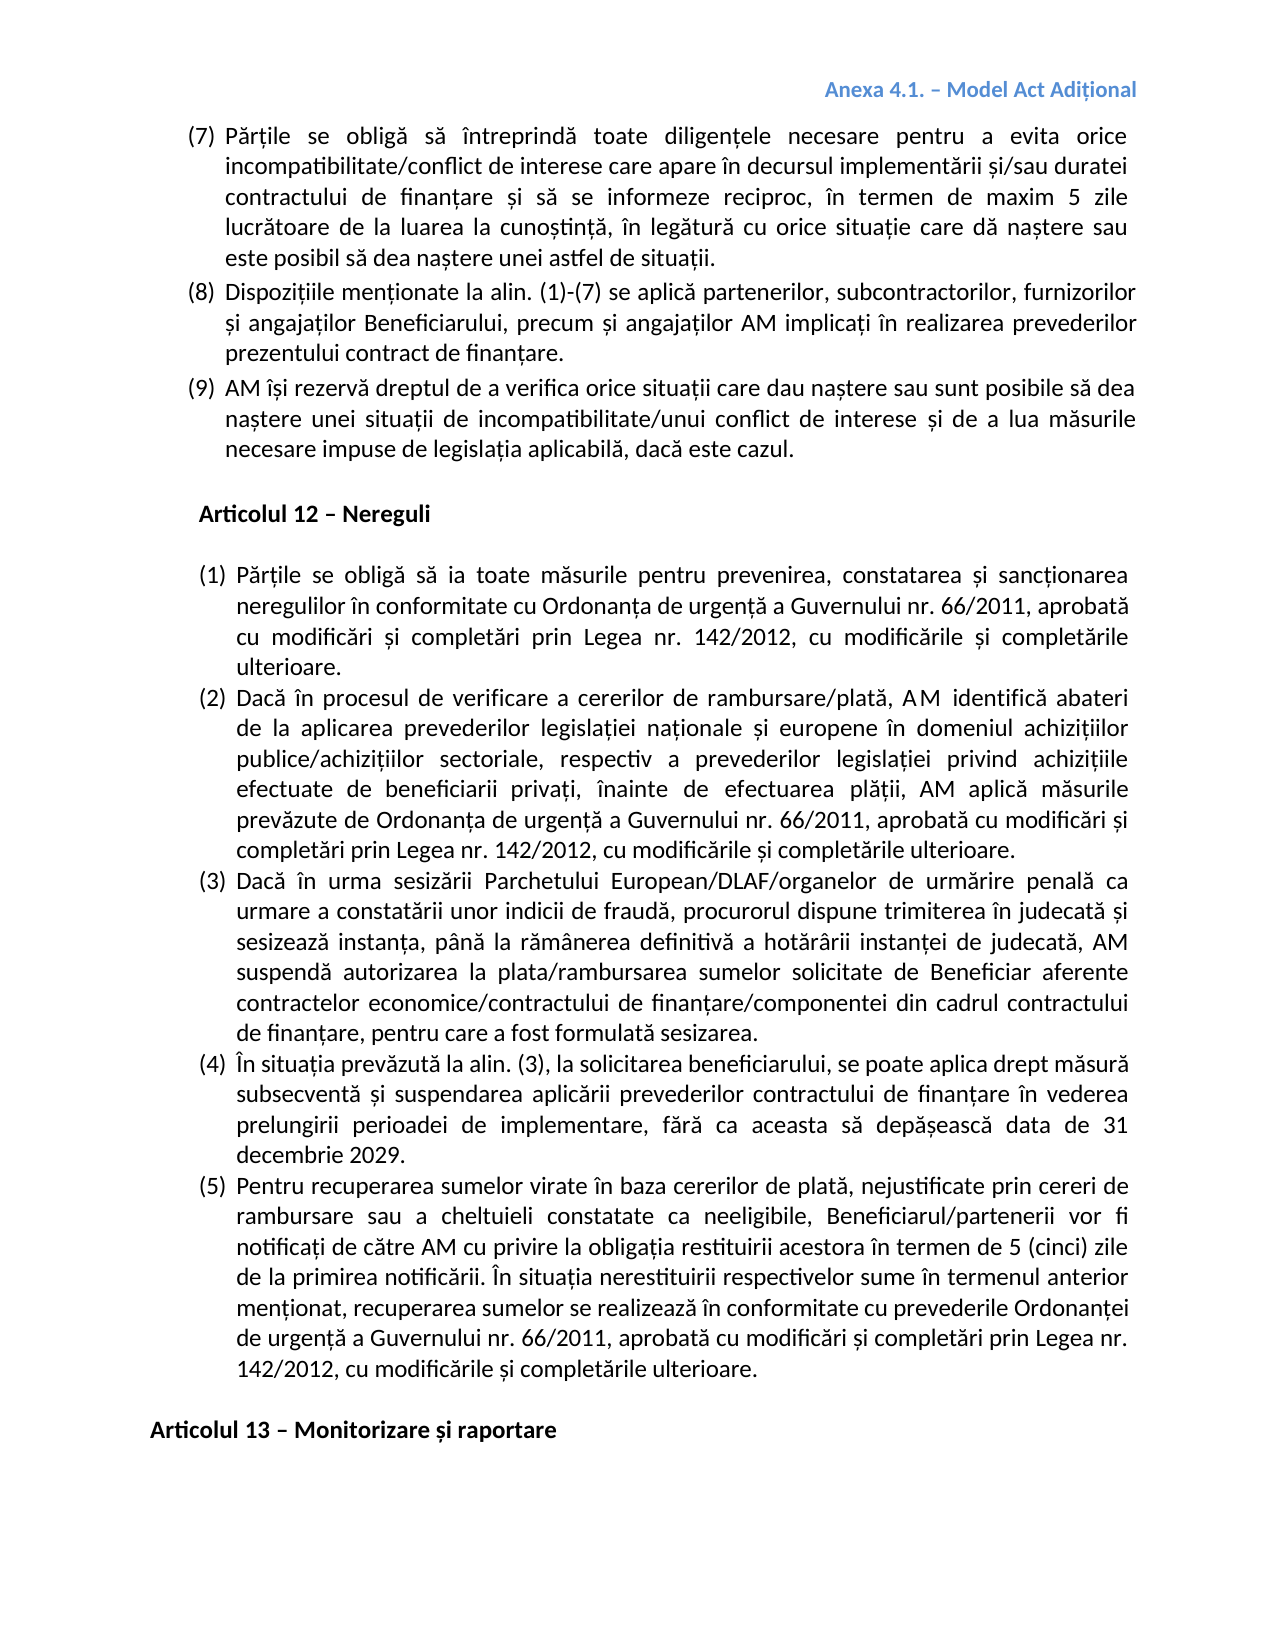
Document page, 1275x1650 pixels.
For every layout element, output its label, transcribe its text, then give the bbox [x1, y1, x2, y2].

list Părțile se obligă să ia toate măsurile pentru prevenirea, constatarea și sancționarea neregulilor în conformitate cu Ordonanța de urgență a Guvernului nr. 66/2011, aprobată cu modificări și completări prin Legea nr. 142/2012, cu modificările și completările ulterioare. [198, 559, 1129, 682]
list Dacă în procesul de verificare a cererilor de rambursare/plată, AM identifică abateri de la aplicarea prevederilor legislației naționale şi europene în domeniul achizițiilor publice/achizițiilor sectoriale, respectiv a prevederilor legislației privind achizițiile efectuate de beneficiarii privați, înainte de efectuarea plății, AM aplică măsurile prevăzute de Ordonanța de urgență a Guvernului nr. 66/2011, aprobată cu modificări și completări prin Legea nr. 142/2012, cu modificările și completările ulterioare. [198, 682, 1129, 865]
text Articolul 13 – Monitorizare și raportare [150, 1414, 1137, 1445]
list Dacă în urma sesizării Parchetului European/DLAF/organelor de urmărire penală ca urmare a constatării unor indicii de fraudă, procurorul dispune trimiterea în judecată și sesizează instanța, până la rămânerea definitivă a hotărârii instanței de judecată, AM suspendă autorizarea la plata/rambursarea sumelor solicitate de Beneficiar aferente contractelor economice/contractului de finanțare/componentei din cadrul contractului de finanțare, pentru care a fost formulată sesizarea. [198, 865, 1129, 1048]
list Părțile se obligă să întreprindă toate diligențele necesare pentru a evita orice incompatibilitate/conflict de interese care apare în decursul implementării și/sau duratei contractului de finanțare şi să se informeze reciproc, în termen de maxim 5 zile lucrătoare de la luarea la cunoștință, în legătură cu orice situație care dă naștere sau este posibil să dea naștere unei astfel de situații. [187, 120, 1129, 272]
list Pentru recuperarea sumelor virate în baza cererilor de plată, nejustificate prin cereri de rambursare sau a cheltuieli constatate ca neeligibile, Beneficiarul/partenerii vor fi notificați de către AM cu privire la obligația restituirii acestora în termen de 5 (cinci) zile de la primirea notificării. În situația nerestituirii respectivelor sume în termenul anterior menționat, recuperarea sumelor se realizează în conformitate cu prevederile Ordonanței de urgență a Guvernului nr. 66/2011, aprobată cu modificări și completări prin Legea nr. 142/2012, cu modificările și completările ulterioare. [198, 1170, 1129, 1384]
list Dispozițiile menționate la alin. (1)-(7) se aplică partenerilor, subcontractorilor, furnizorilor şi angajaților Beneficiarului, precum şi angajaților AM implicați în realizarea prevederilor prezentului contract de finanțare. [187, 277, 1137, 368]
text Articolul 12 – Nereguli [162, 498, 1137, 529]
list În situația prevăzută la alin. (3), la solicitarea beneficiarului, se poate aplica drept măsură subsecventă și suspendarea aplicării prevederilor contractului de finanțare în vederea prelungirii perioadei de implementare, fără ca aceasta să depășească data de 31 decembrie 2029. [198, 1048, 1129, 1170]
list AM își rezervă dreptul de a verifica orice situații care dau naștere sau sunt posibile să dea naștere unei situații de incompatibilitate/unui conflict de interese şi de a lua măsurile necesare impuse de legislația aplicabilă, dacă este cazul. [187, 372, 1137, 464]
